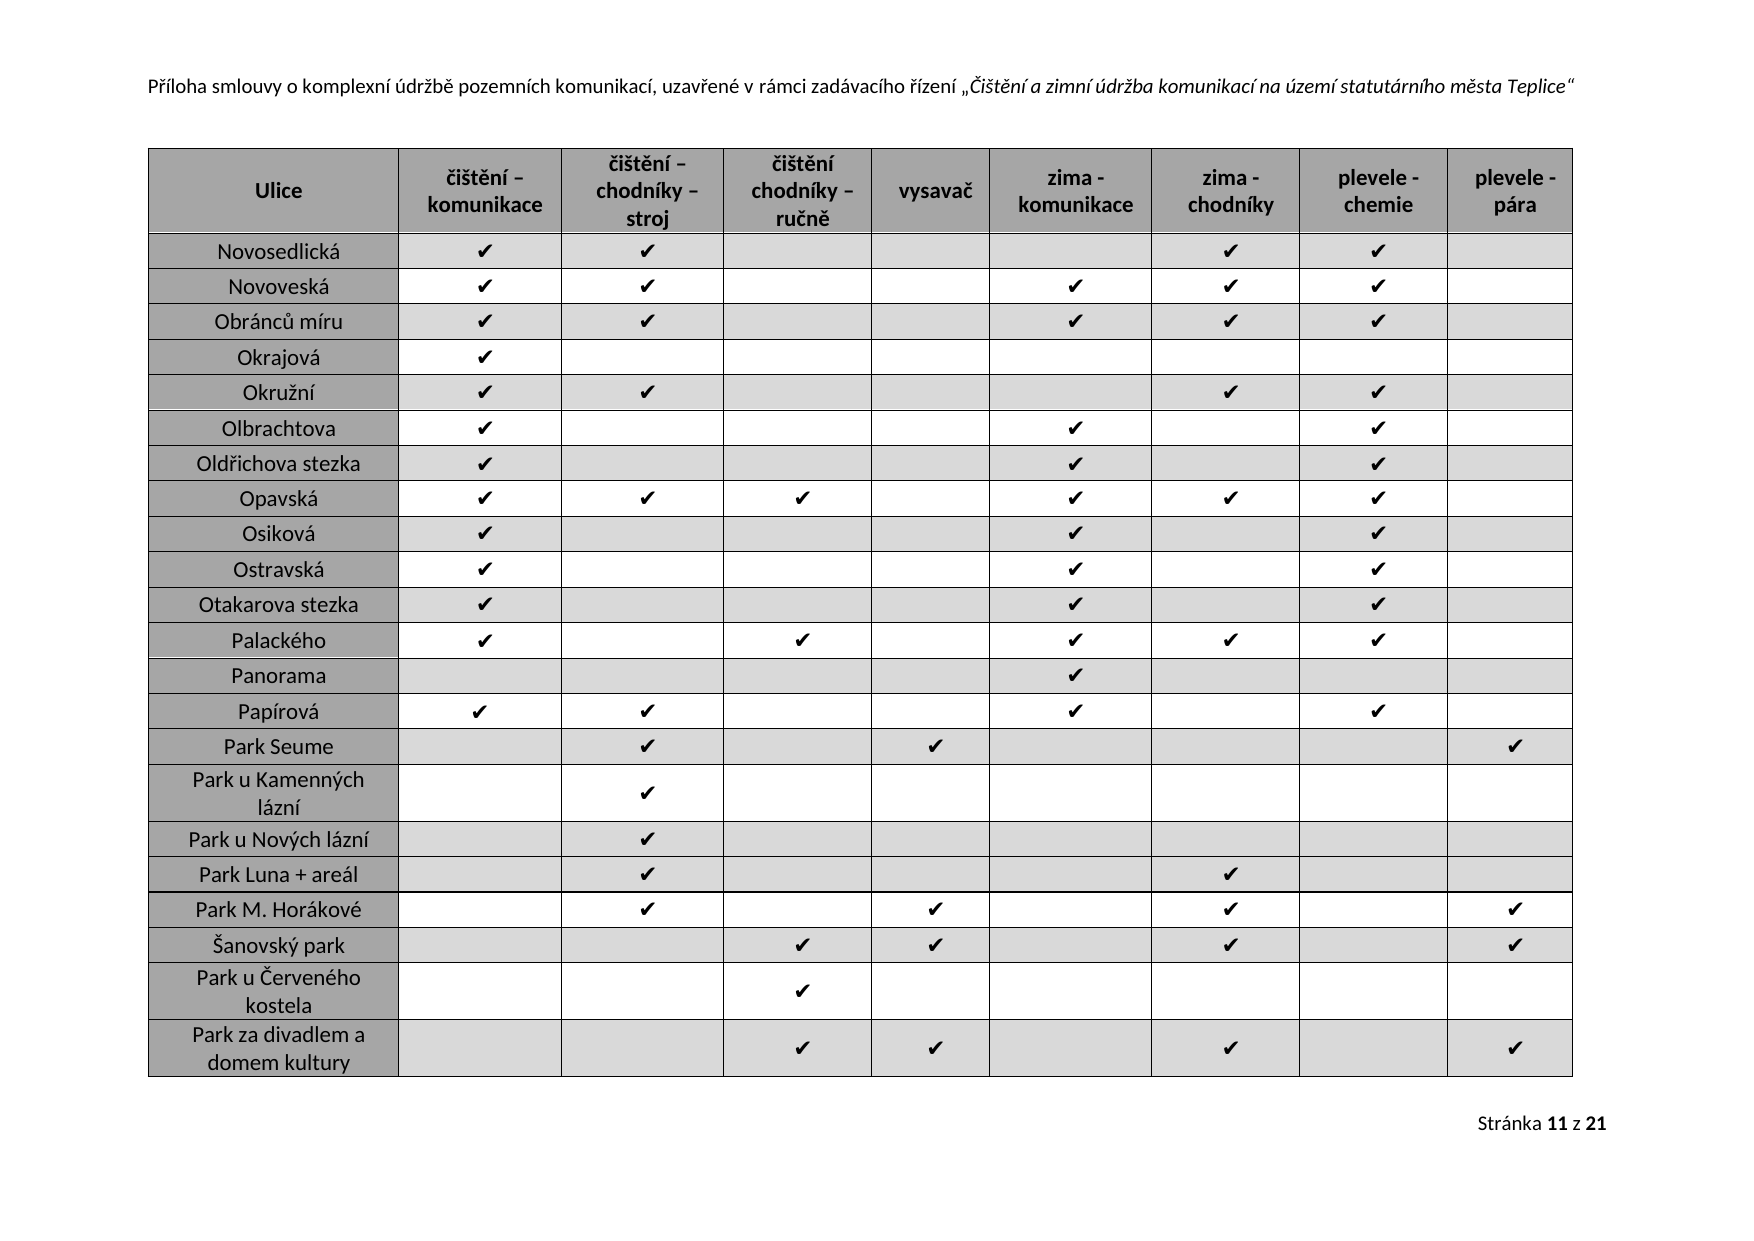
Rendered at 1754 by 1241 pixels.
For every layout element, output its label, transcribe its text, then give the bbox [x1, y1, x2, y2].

table_cell [562, 623, 723, 657]
table_cell [990, 729, 1151, 764]
table_cell [872, 411, 989, 445]
table_cell ✔ [1448, 893, 1572, 927]
table_cell ✔ [724, 1020, 871, 1076]
table_cell [724, 340, 871, 374]
table_cell ✔ [399, 375, 561, 409]
table_cell ✔ [399, 269, 561, 303]
table_cell Opavská [149, 481, 398, 516]
table_cell [1448, 269, 1572, 303]
table_cell [724, 446, 871, 480]
table_cell ✔ [990, 694, 1151, 728]
table_cell ✔ [399, 517, 561, 551]
table_cell [990, 765, 1151, 821]
table_cell ✔ [1152, 481, 1299, 516]
table_cell ✔ [1300, 623, 1447, 657]
table_cell [724, 588, 871, 622]
table_cell [1448, 517, 1572, 551]
table_cell Okrajová [149, 340, 398, 374]
table_cell [724, 765, 871, 821]
table_cell ✔ [1300, 446, 1447, 480]
table_cell Šanovský park [149, 928, 398, 962]
table_cell ✔ [1300, 269, 1447, 303]
table_cell [1448, 822, 1572, 856]
table_cell [399, 963, 561, 1019]
table_cell [1448, 234, 1572, 268]
table_cell ✔ [399, 588, 561, 622]
table_cell [1152, 517, 1299, 551]
table_cell [724, 411, 871, 445]
table_cell ✔ [990, 517, 1151, 551]
table_cell [1448, 963, 1572, 1019]
table_cell Novoveská [149, 269, 398, 303]
table_header plevele - pára [1448, 149, 1572, 232]
table_cell [1300, 1020, 1447, 1076]
table_cell [1152, 411, 1299, 445]
table_cell [562, 1020, 723, 1076]
table_cell ✔ [399, 340, 561, 374]
table_cell [399, 893, 561, 927]
table_cell Park za divadlem a domem kultury [149, 1020, 398, 1076]
table_cell [990, 1020, 1151, 1076]
table_cell Olbrachtova [149, 411, 398, 445]
table_cell [872, 822, 989, 856]
table_cell [724, 694, 871, 728]
table_cell [872, 304, 989, 339]
table_cell ✔ [990, 588, 1151, 622]
table_header vysavač [872, 149, 989, 232]
table_cell ✔ [1152, 304, 1299, 339]
table_cell [990, 234, 1151, 268]
table_cell [399, 659, 561, 693]
table_cell Novosedlická [149, 234, 398, 268]
table_cell ✔ [1448, 928, 1572, 962]
table_cell [872, 623, 989, 657]
table_cell [1152, 446, 1299, 480]
table_cell ✔ [724, 928, 871, 962]
table_cell [724, 729, 871, 764]
table_cell [872, 765, 989, 821]
table_cell [562, 411, 723, 445]
table_cell ✔ [562, 822, 723, 856]
table_cell ✔ [990, 659, 1151, 693]
table_cell [1448, 694, 1572, 728]
table_cell [399, 822, 561, 856]
table_cell ✔ [562, 857, 723, 891]
table_cell [872, 588, 989, 622]
table_cell ✔ [1152, 234, 1299, 268]
table_cell Otakarova stezka [149, 588, 398, 622]
table_cell Obránců míru [149, 304, 398, 339]
table_cell Park u Kamenných lázní [149, 765, 398, 821]
table_cell ✔ [724, 963, 871, 1019]
table_cell [872, 234, 989, 268]
table_cell ✔ [872, 729, 989, 764]
table_cell ✔ [1152, 928, 1299, 962]
table_cell [1152, 765, 1299, 821]
table_cell ✔ [1448, 1020, 1572, 1076]
table_cell ✔ [1152, 623, 1299, 657]
table_cell ✔ [562, 729, 723, 764]
table_cell ✔ [1300, 375, 1447, 409]
table_cell ✔ [399, 623, 561, 657]
table_cell ✔ [399, 446, 561, 480]
table_cell ✔ [1300, 411, 1447, 445]
table_header zima - chodníky [1152, 149, 1299, 232]
table_cell [1300, 928, 1447, 962]
table_cell ✔ [724, 481, 871, 516]
table_cell [1152, 588, 1299, 622]
table_cell [1448, 552, 1572, 587]
table_cell [1448, 446, 1572, 480]
table_cell ✔ [872, 928, 989, 962]
table_cell Park u Červeného kostela [149, 963, 398, 1019]
table_cell ✔ [1300, 304, 1447, 339]
table_cell [1152, 552, 1299, 587]
table_cell [872, 340, 989, 374]
table_cell [872, 269, 989, 303]
table_header plevele - chemie [1300, 149, 1447, 232]
table_cell [1152, 340, 1299, 374]
table_cell [1300, 765, 1447, 821]
table_cell ✔ [399, 694, 561, 728]
table_cell [872, 963, 989, 1019]
table_cell [1448, 623, 1572, 657]
table_cell [1448, 659, 1572, 693]
table_cell ✔ [872, 1020, 989, 1076]
table_cell [1300, 340, 1447, 374]
table_cell [399, 1020, 561, 1076]
table_cell [562, 588, 723, 622]
table_cell [990, 857, 1151, 891]
table_cell [872, 659, 989, 693]
table_cell [1300, 729, 1447, 764]
table_cell Osiková [149, 517, 398, 551]
table_cell [872, 446, 989, 480]
table_cell ✔ [1152, 893, 1299, 927]
table_cell [724, 822, 871, 856]
table_cell [1448, 481, 1572, 516]
table_cell [1152, 963, 1299, 1019]
table_cell [1448, 765, 1572, 821]
table_cell ✔ [1300, 517, 1447, 551]
table_header Ulice [149, 149, 398, 232]
table_cell Papírová [149, 694, 398, 728]
table_cell [724, 234, 871, 268]
table_cell [724, 552, 871, 587]
table_cell [1300, 893, 1447, 927]
table_cell ✔ [562, 269, 723, 303]
table_cell ✔ [1300, 694, 1447, 728]
table_cell [1448, 340, 1572, 374]
table_cell [990, 963, 1151, 1019]
table_cell ✔ [562, 694, 723, 728]
table_cell ✔ [399, 481, 561, 516]
table_cell [872, 552, 989, 587]
table_cell [1152, 659, 1299, 693]
table_cell [562, 446, 723, 480]
table_cell [872, 517, 989, 551]
table_cell [872, 375, 989, 409]
table_cell ✔ [1152, 269, 1299, 303]
table_cell [1300, 857, 1447, 891]
table_cell [562, 552, 723, 587]
table_cell ✔ [562, 304, 723, 339]
table_cell ✔ [990, 304, 1151, 339]
table_cell ✔ [1448, 729, 1572, 764]
table_cell [399, 765, 561, 821]
table_cell [724, 517, 871, 551]
table_header čištění chodníky – ručně [724, 149, 871, 232]
table_cell ✔ [990, 552, 1151, 587]
table_cell [1448, 857, 1572, 891]
table_cell ✔ [990, 446, 1151, 480]
table_cell [399, 729, 561, 764]
table_cell ✔ [990, 481, 1151, 516]
table_cell ✔ [990, 623, 1151, 657]
table_cell ✔ [990, 411, 1151, 445]
table_cell [562, 659, 723, 693]
table_cell [399, 857, 561, 891]
table_cell Park Seume [149, 729, 398, 764]
table_header čištění – komunikace [399, 149, 561, 232]
table_cell [1300, 659, 1447, 693]
table_cell ✔ [1300, 481, 1447, 516]
table_cell ✔ [399, 411, 561, 445]
table_cell [1448, 588, 1572, 622]
table_cell ✔ [1152, 375, 1299, 409]
table_cell ✔ [724, 623, 871, 657]
table_cell ✔ [1300, 588, 1447, 622]
table_cell Okružní [149, 375, 398, 409]
table_cell [724, 857, 871, 891]
table_cell [562, 928, 723, 962]
table_cell [990, 893, 1151, 927]
table_cell [990, 340, 1151, 374]
table_cell ✔ [1300, 552, 1447, 587]
table_cell [724, 375, 871, 409]
table_cell [990, 822, 1151, 856]
table_cell ✔ [399, 552, 561, 587]
table_cell [872, 857, 989, 891]
table_cell [1152, 729, 1299, 764]
table_cell ✔ [562, 893, 723, 927]
table_header čištění – chodníky – stroj [562, 149, 723, 232]
table_cell Panorama [149, 659, 398, 693]
table_cell ✔ [562, 765, 723, 821]
table_cell [562, 517, 723, 551]
table_cell [1152, 694, 1299, 728]
table_cell [724, 893, 871, 927]
table_cell ✔ [1152, 1020, 1299, 1076]
table_cell [1448, 411, 1572, 445]
table_cell [399, 928, 561, 962]
table_cell ✔ [399, 234, 561, 268]
table_cell [724, 269, 871, 303]
table_cell ✔ [562, 234, 723, 268]
table_cell Park Luna + areál [149, 857, 398, 891]
table_cell [872, 694, 989, 728]
table_cell [1152, 822, 1299, 856]
table_cell [990, 928, 1151, 962]
table_cell [724, 659, 871, 693]
table_cell ✔ [1152, 857, 1299, 891]
table_cell [1448, 375, 1572, 409]
table_cell ✔ [990, 269, 1151, 303]
table_cell ✔ [1300, 234, 1447, 268]
table_cell Ostravská [149, 552, 398, 587]
table_cell ✔ [399, 304, 561, 339]
table_cell Palackého [149, 623, 398, 657]
table_cell ✔ [562, 481, 723, 516]
table_header zima - komunikace [990, 149, 1151, 232]
table_cell ✔ [872, 893, 989, 927]
table_cell [1300, 963, 1447, 1019]
table_cell [724, 304, 871, 339]
table_cell [562, 340, 723, 374]
table_cell [1448, 304, 1572, 339]
table_cell [872, 481, 989, 516]
table_cell Park u Nových lázní [149, 822, 398, 856]
table_cell ✔ [562, 375, 723, 409]
table_cell Oldřichova stezka [149, 446, 398, 480]
table_cell [562, 963, 723, 1019]
table_cell [1300, 822, 1447, 856]
table_cell [990, 375, 1151, 409]
table_cell Park M. Horákové [149, 893, 398, 927]
